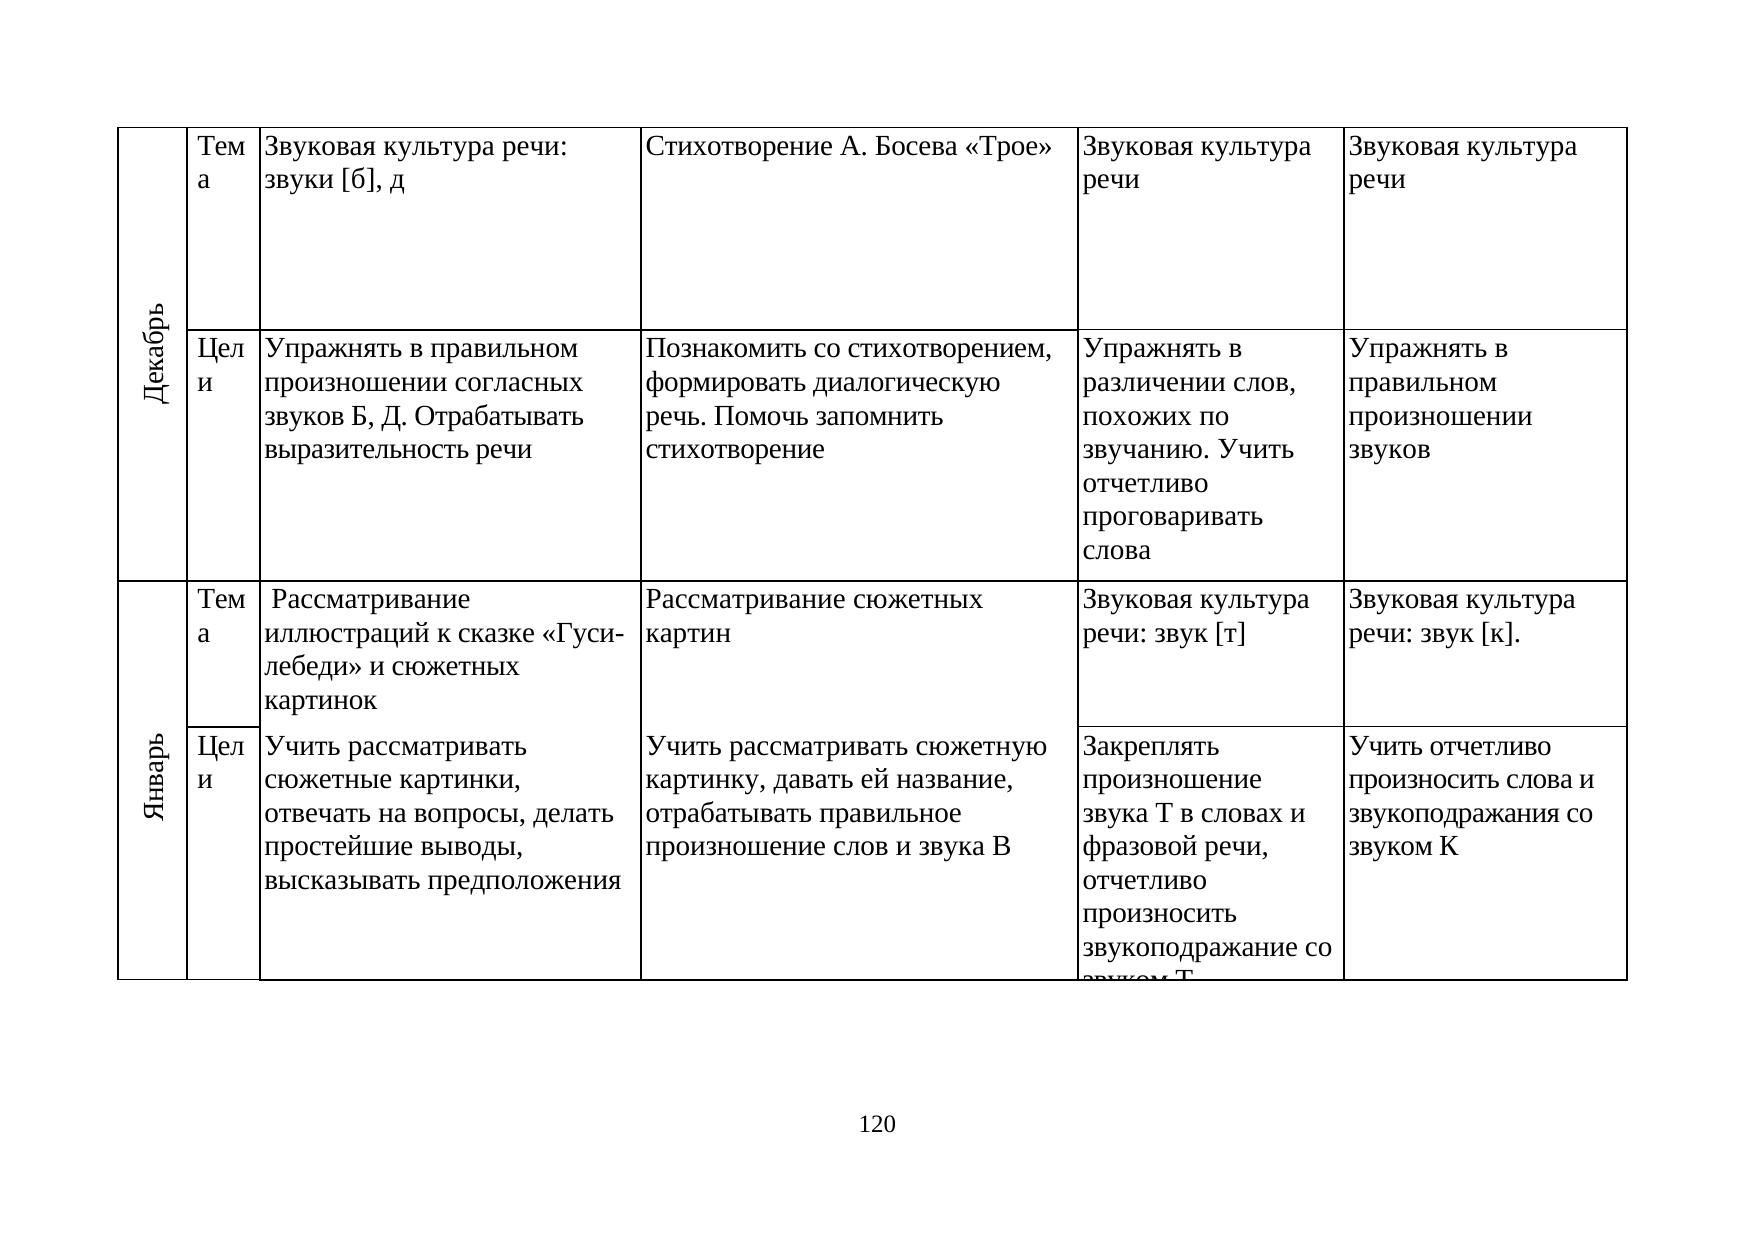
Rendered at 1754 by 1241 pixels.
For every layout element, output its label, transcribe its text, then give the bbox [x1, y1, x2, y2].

table_cell Звуковая культура речи: звук [т] [1079, 582, 1343, 726]
table_cell Цели [188, 728, 259, 979]
table_cell Цели [188, 331, 259, 580]
table_cell Познакомить со стихотворением, формировать диалогическую речь. Помочь запомнить стихотворение [642, 331, 1077, 580]
table_cell Упражнять в различении слов, похожих по звучанию. Учить отчетливо проговаривать слова [1079, 330, 1343, 580]
table_cell Звуковая культура речи [1345, 128, 1626, 329]
table_cell Закреплять произношение звука Т в словах и фразовой речи, отчетливо произносить звукоподражание со звуком Т [1079, 727, 1343, 979]
table_cell Тема [188, 128, 259, 329]
table_cell Стихотворение А. Босева «Трое» [642, 128, 1077, 329]
table_cell Январь [119, 582, 186, 979]
table_cell Рассматривание иллюстраций к сказке «Гуси-лебеди» и сюжетных картинок [261, 582, 640, 726]
table_cell Рассматривание сюжетных картин [642, 582, 1077, 726]
table_cell Учить рассматривать сюжетные картинки, отвечать на вопросы, делать простейшие выводы, высказывать предположения [261, 726, 640, 979]
table_cell Звуковая культура речи: звуки [б], д [261, 128, 640, 329]
table_cell Упражнять в правильном произношении звуков [1345, 330, 1626, 580]
table_cell Учить рассматривать сюжетную картинку, давать ей название, отрабатывать правильное произношение слов и звука В [642, 726, 1077, 979]
table_cell Упражнять в правильном произношении согласных звуков Б, Д. Отрабатывать выразительность речи [261, 331, 640, 580]
table_cell Звуковая культура речи: звук [к]. [1345, 582, 1626, 726]
table_cell Тема [188, 582, 259, 726]
table_cell Звуковая культура речи [1079, 128, 1343, 329]
table_cell Декабрь [119, 128, 186, 580]
table_cell Учить отчетливо произносить слова и звукоподражания со звуком К [1345, 727, 1626, 979]
